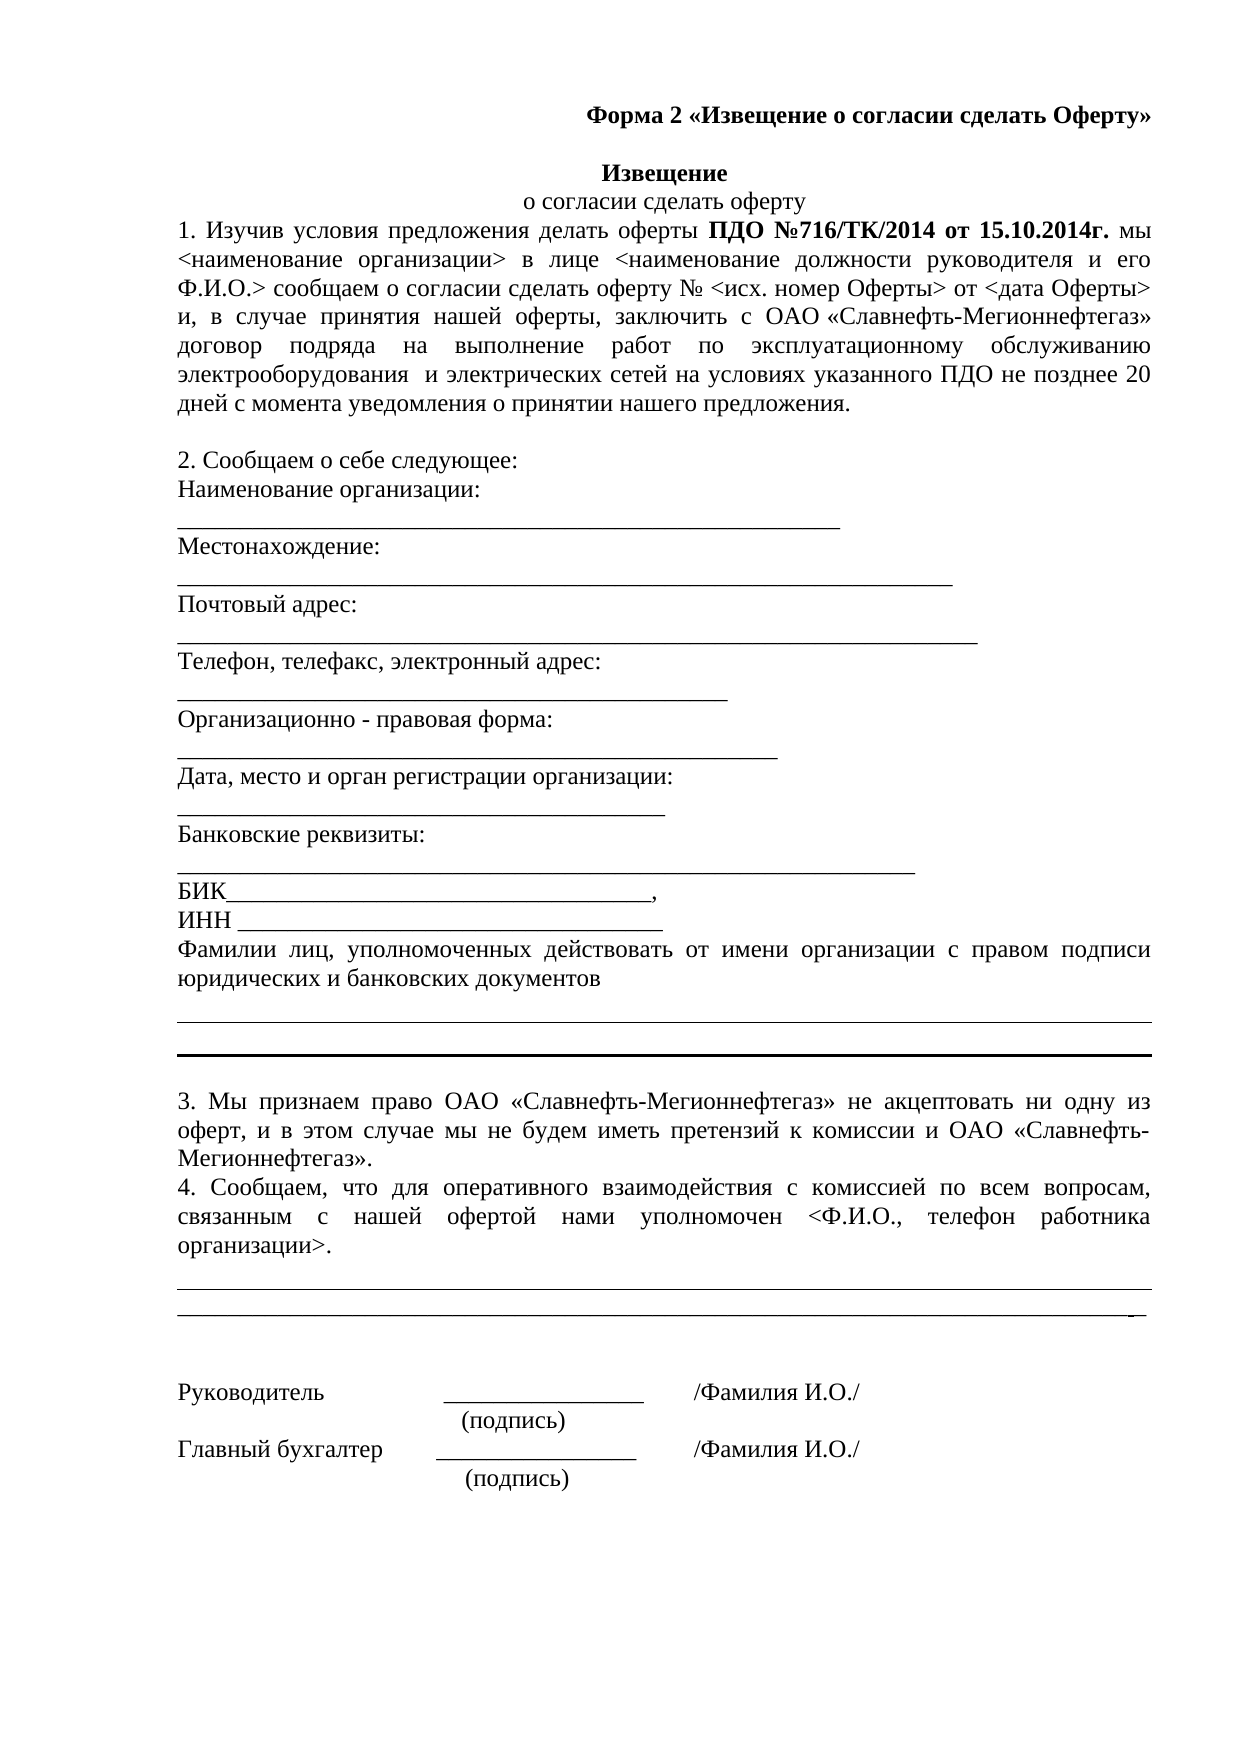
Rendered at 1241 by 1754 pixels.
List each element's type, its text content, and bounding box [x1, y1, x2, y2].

text Телефон, телефакс, электронный адрес: ____________________________________________ [177, 646, 1152, 704]
text Руководитель ________________ /Фамилия И.О./ [177, 1377, 1152, 1405]
text ____________________________________________________________________________ _ [177, 1290, 1152, 1319]
text Фамилии лиц, уполномоченных действовать от имени организации с правом подписи юридических и банковских документов [177, 934, 1152, 991]
text 4. Сообщаем, что для оперативного взаимодействия с комиссией по всем вопросам, связанным с нашей офертой нами уполномочен <Ф.И.О., телефон работника организации>. [177, 1172, 1152, 1258]
text (подпись) [177, 1463, 1152, 1492]
text БИК__________________________________, [177, 876, 1152, 905]
text о согласии сделать оферту [177, 186, 1152, 215]
text Наименование организации: _____________________________________________________ [177, 474, 1152, 531]
text Извещение [177, 158, 1152, 186]
text 3. Мы признаем право ОАО «Славнефть-Мегионнефтегаз» не акцептовать ни одну из оферт, и в этом случае мы не будем иметь претензий к комиссии и ОАО «Славнефть-Мегионнефтегаз». [177, 1086, 1152, 1172]
text Банковские реквизиты: ___________________________________________________________ [177, 819, 1152, 876]
text 1. Изучив условия предложения делать оферты ПДО №716/ТК/2014 от 15.10.2014г. мы <наименование организации> в лице <наименование должности руководителя и его Ф.И.О.> сообщаем о согласии сделать оферту № <исх. номер Оферты> от <дата Оферты> и, в случае принятия нашей оферты, заключить с ОАО «Славнефть-Мегионнефтегаз» договор подряда на выполнение работ по эксплуатационному обслуживанию электрооборудования и электрических сетей на условиях указанного ПДО не позднее 20 дней с момента уведомления о принятии нашего предложения. [177, 215, 1152, 416]
text Форма 2 «Извещение о согласии сделать Оферту» [177, 100, 1152, 129]
text ИНН __________________________________ [177, 905, 1152, 934]
text Местонахождение: ______________________________________________________________ [177, 531, 1152, 589]
text (подпись) [177, 1405, 1152, 1434]
text Организационно - правовая форма: ________________________________________________ [177, 704, 1152, 761]
text Почтовый адрес: ________________________________________________________________ [177, 589, 1152, 646]
text Главный бухгалтер ________________ /Фамилия И.О./ [177, 1434, 1152, 1463]
text 2. Сообщаем о себе следующее: [177, 445, 1152, 474]
text Дата, место и орган регистрации организации: _______________________________________ [177, 761, 1152, 819]
